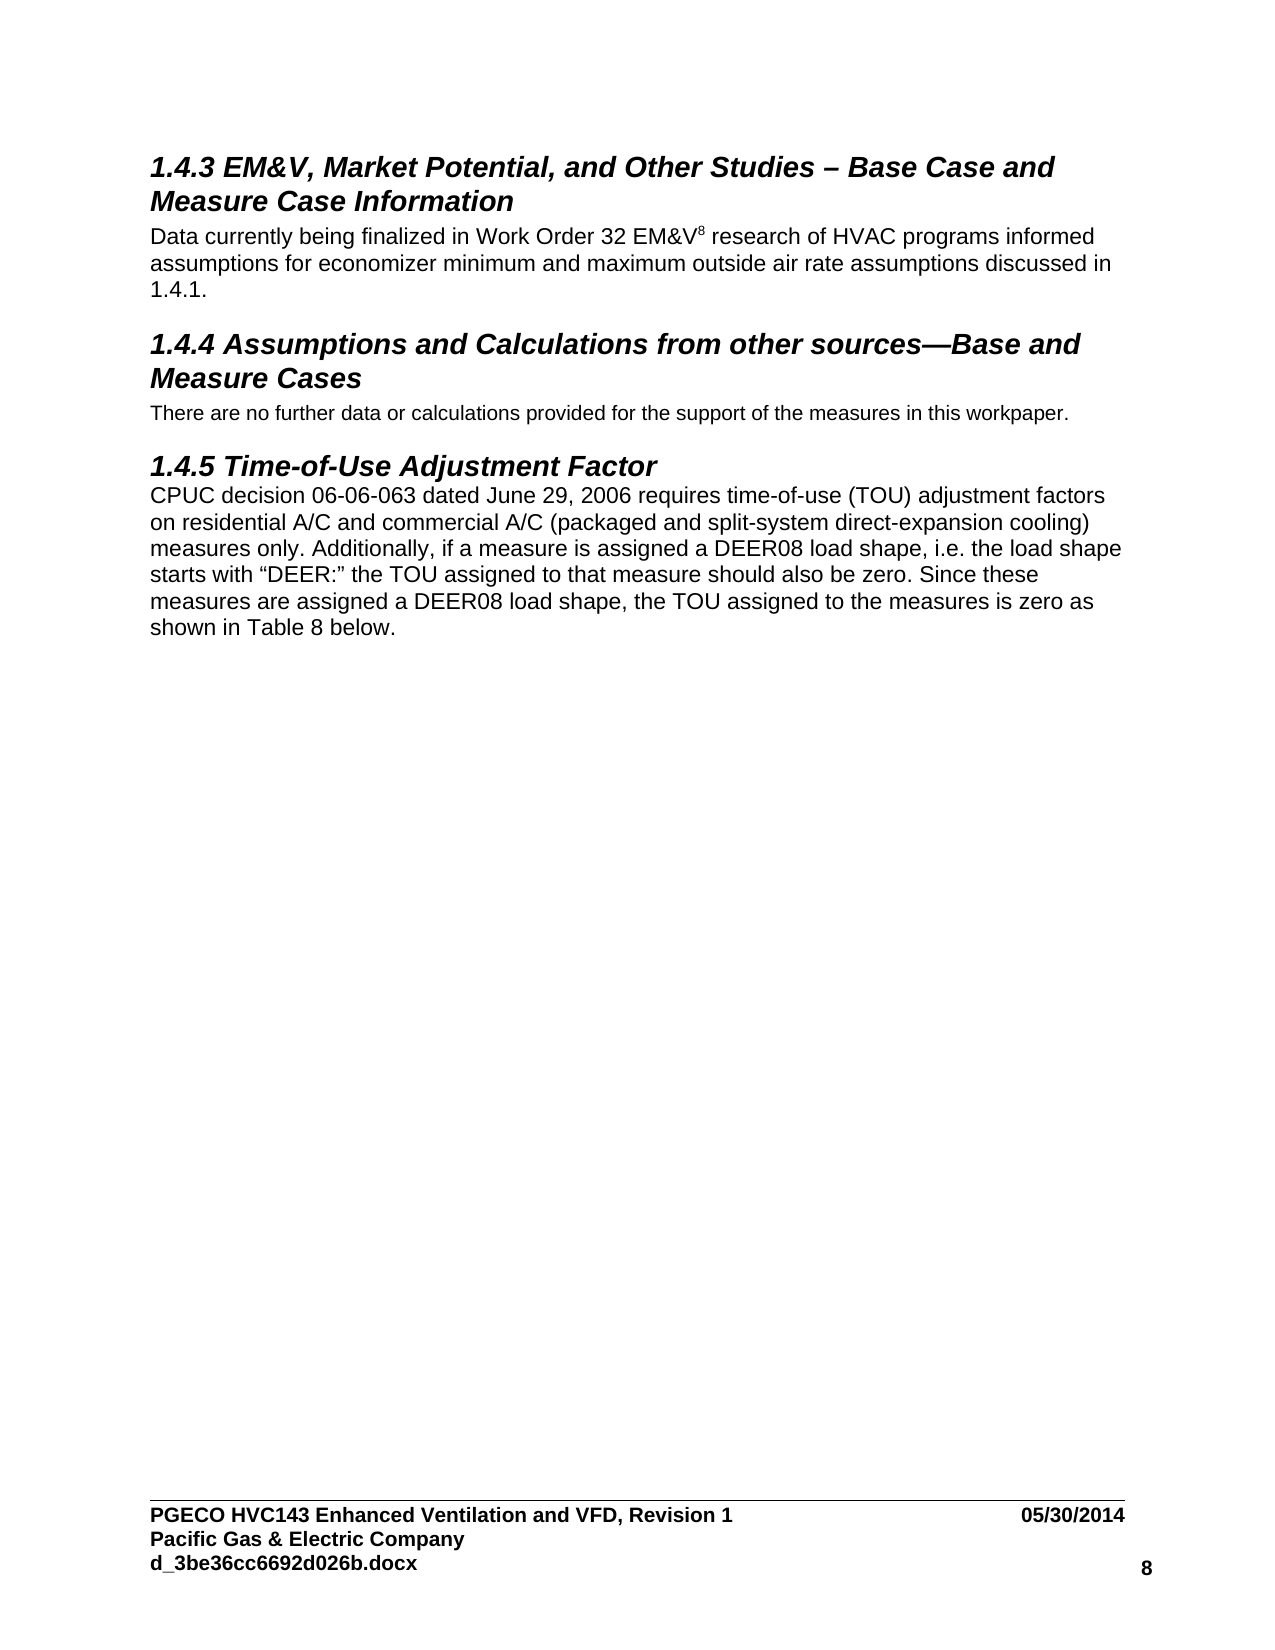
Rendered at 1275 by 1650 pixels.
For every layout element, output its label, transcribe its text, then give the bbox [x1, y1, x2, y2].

text CPUC decision 06-06-063 dated June 29, 2006 requires time-of-use (TOU) adjustment factors on residential A/C and commercial A/C (packaged and split-system direct-expansion cooling) measures only. Additionally, if a measure is assigned a DEER08 load shape, i.e. the load shape starts with “DEER:” the TOU assigned to that measure should also be zero. Since these measures are assigned a DEER08 load shape, the TOU assigned to the measures is zero as shown in Table 8 below. [150, 482, 1125, 640]
text There are no further data or calculations provided for the support of the measures in this workpaper. [150, 401, 1125, 425]
subtitle 1.4.3 EM&V, Market Potential, and Other Studies – Base Case and Measure Case Information [150, 150, 1125, 217]
text Data currently being finalized in Work Order 32 EM&V research of HVAC programs informed assumptions for economizer minimum and maximum outside air rate assumptions discussed in 1.4.1. [150, 223, 1125, 302]
subtitle 1.4.4 Assumptions and Calculations from other sources—Base and Measure Cases [150, 327, 1125, 394]
text 1.4.5 Time-of-Use Adjustment Factor [150, 449, 1125, 482]
